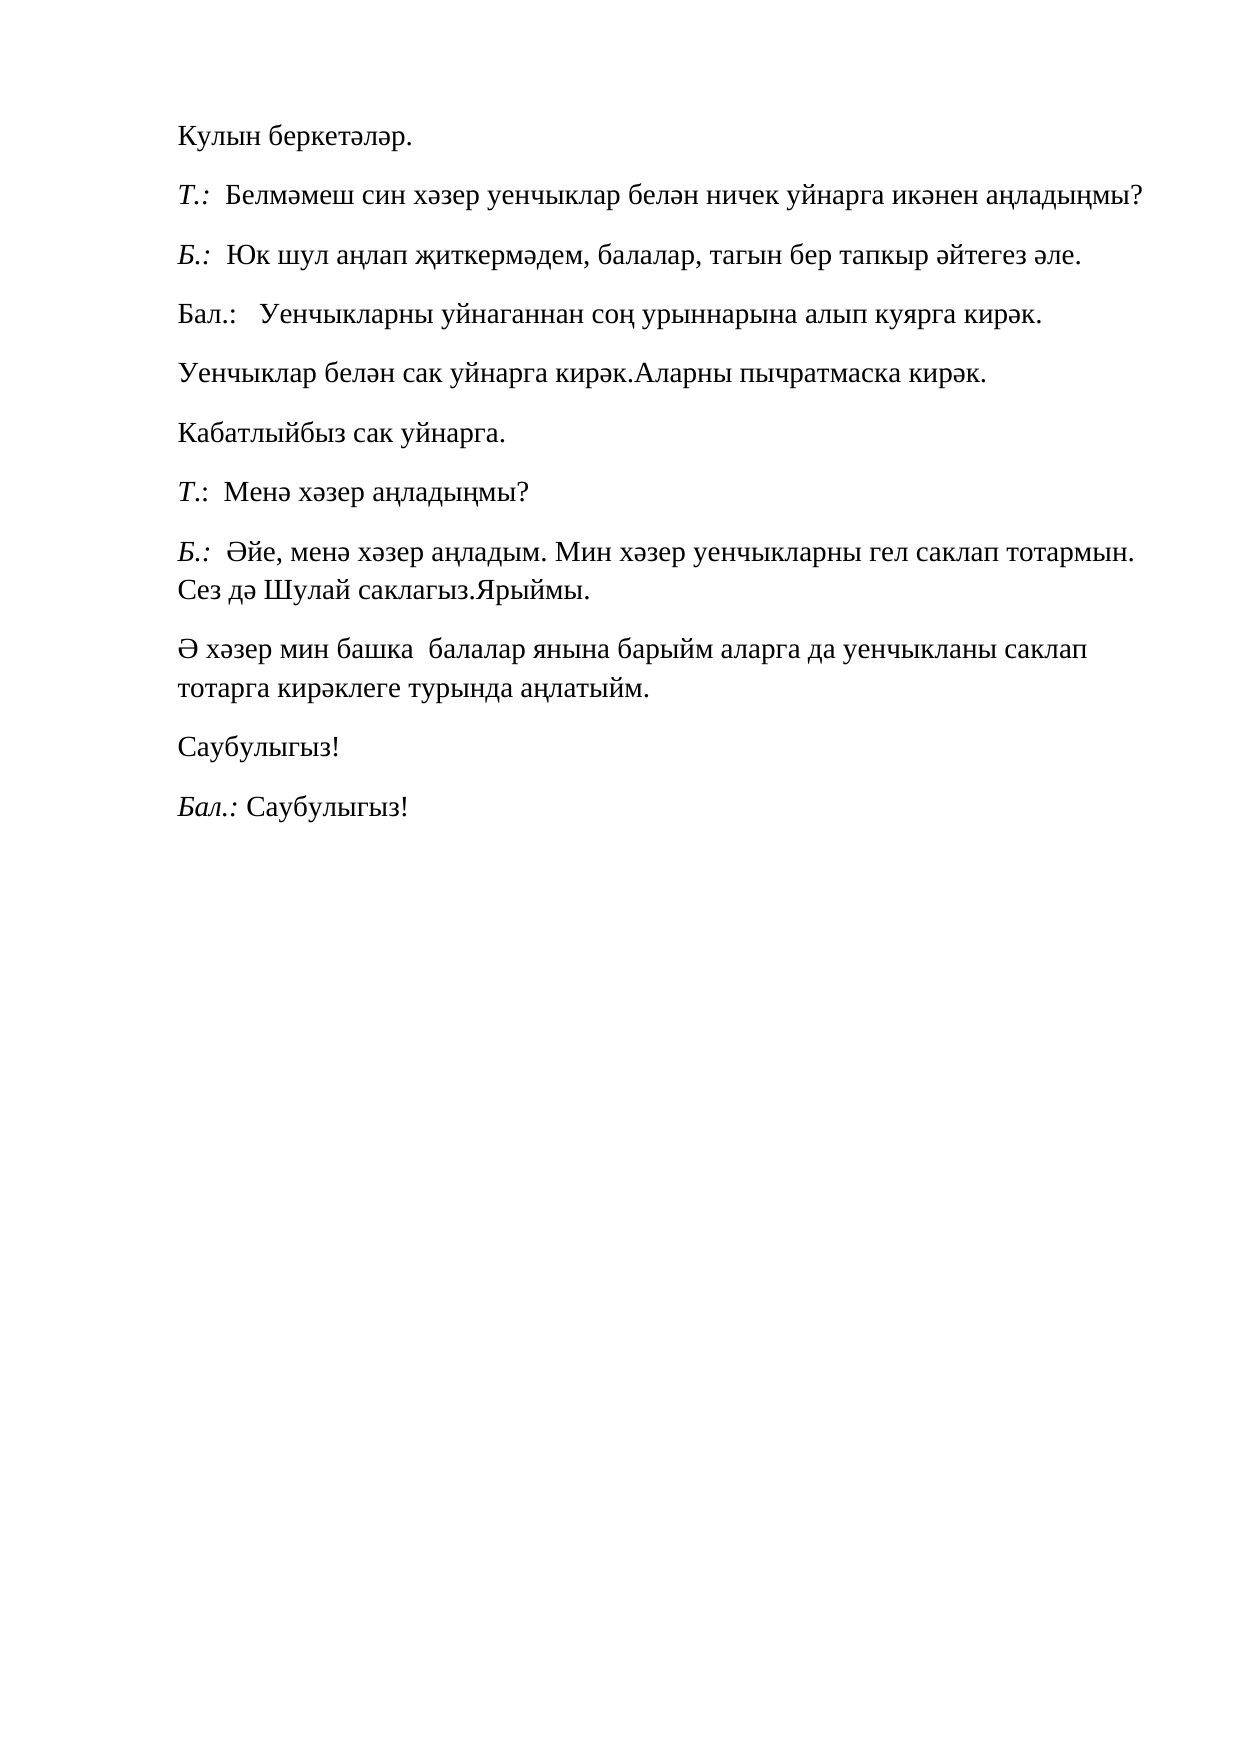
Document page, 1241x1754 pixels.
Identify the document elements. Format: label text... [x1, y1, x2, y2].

text Б.: Юк шул аңлап җиткермәдем, балалар, тагын бер тапкыр әйтегез әле. [177, 237, 1152, 270]
text Ә хәзер мин башка балалар янына барыйм аларга да уенчыкланы саклап тотарга кирәклеге турында аңлатыйм. [177, 632, 1152, 704]
text Кабатлыйбыз сак уйнарга. [177, 415, 1152, 448]
text Саубулыгыз! [177, 729, 1152, 763]
text Бал.: Саубулыгыз! [177, 789, 1152, 822]
text Уенчыклар белән сак уйнарга кирәк.Аларны пычратмаска кирәк. [177, 356, 1152, 389]
text Т.: Менә хәзер аңладыңмы? [177, 474, 1152, 508]
text Т.: Белмәмеш син хәзер уенчыклар белән ничек уйнарга икәнен аңладыңмы? [177, 177, 1152, 211]
text Б.: Әйе, менә хәзер аңладым. Мин хәзер уенчыкларны гел саклап тотармын. Сез дә Шулай саклагыз.Ярыймы. [177, 534, 1152, 606]
text Кулын беркетәләр. [177, 118, 1152, 152]
text Бал.: Уенчыкларны уйнаганнан соң урыннарына алып куярга кирәк. [177, 296, 1152, 330]
